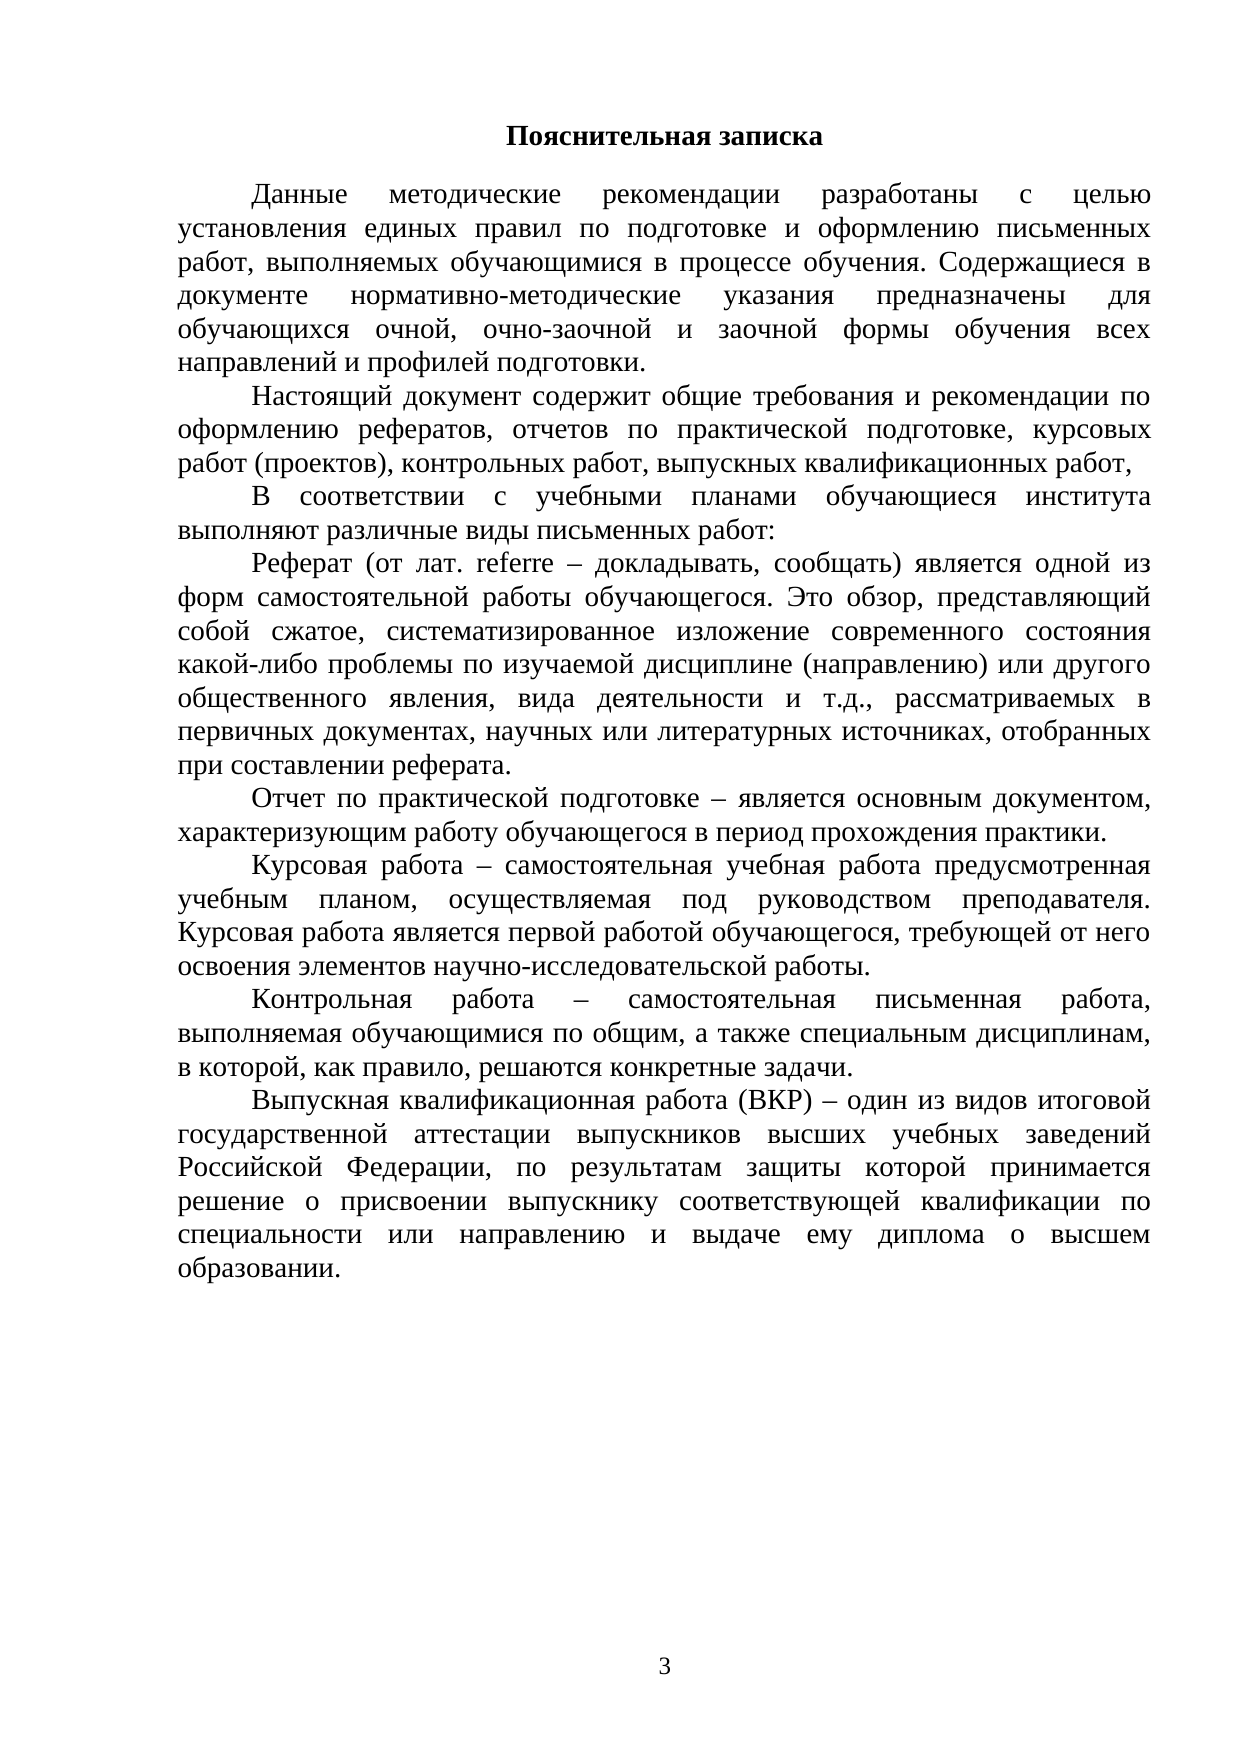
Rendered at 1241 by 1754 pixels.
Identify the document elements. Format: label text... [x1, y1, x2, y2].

text Выпускная квалификационная работа (ВКР) – один из видов итоговой государственной аттестации выпускников высших учебных заведений Российской Федерации, по результатам защиты которой принимается решение о присвоении выпускнику соответствующей квалификации по специальности или направлению и выдаче ему диплома о высшем образовании. [177, 1082, 1152, 1283]
text Контрольная работа – самостоятельная письменная работа, выполняемая обучающимися по общим, а также специальным дисциплинам, в которой, как правило, решаются конкретные задачи. [177, 982, 1152, 1082]
text Курсовая работа – самостоятельная учебная работа предусмотренная учебным планом, осуществляемая под руководством преподавателя. Курсовая работа является первой работой обучающегося, требующей от него освоения элементов научно-исследовательской работы. [177, 847, 1152, 982]
text Данные методические рекомендации разработаны с целью установления единых правил по подготовке и оформлению письменных работ, выполняемых обучающимися в процессе обучения. Содержащиеся в документе нормативно-методические указания предназначены для обучающихся очной, очно-заочной и заочной формы обучения всех направлений и профилей подготовки. [177, 177, 1152, 378]
text В соответствии с учебными планами обучающиеся института выполняют различные виды письменных работ: [177, 478, 1152, 546]
text Реферат (от лат. referre – докладывать, сообщать) является одной из форм самостоятельной работы обучающегося. Это обзор, представляющий собой сжатое, систематизированное изложение современного состояния какой-либо проблемы по изучаемой дисциплине (направлению) или другого общественного явления, вида деятельности и т.д., рассматриваемых в первичных документах, научных или литературных источниках, отобранных при составлении реферата. [177, 546, 1152, 780]
text Настоящий документ содержит общие требования и рекомендации по оформлению рефератов, отчетов по практической подготовке, курсовых работ (проектов), контрольных работ, выпускных квалификационных работ, [177, 378, 1152, 478]
text Пояснительная записка [177, 118, 1152, 152]
text Отчет по практической подготовке – является основным документом, характеризующим работу обучающегося в период прохождения практики. [177, 780, 1152, 847]
